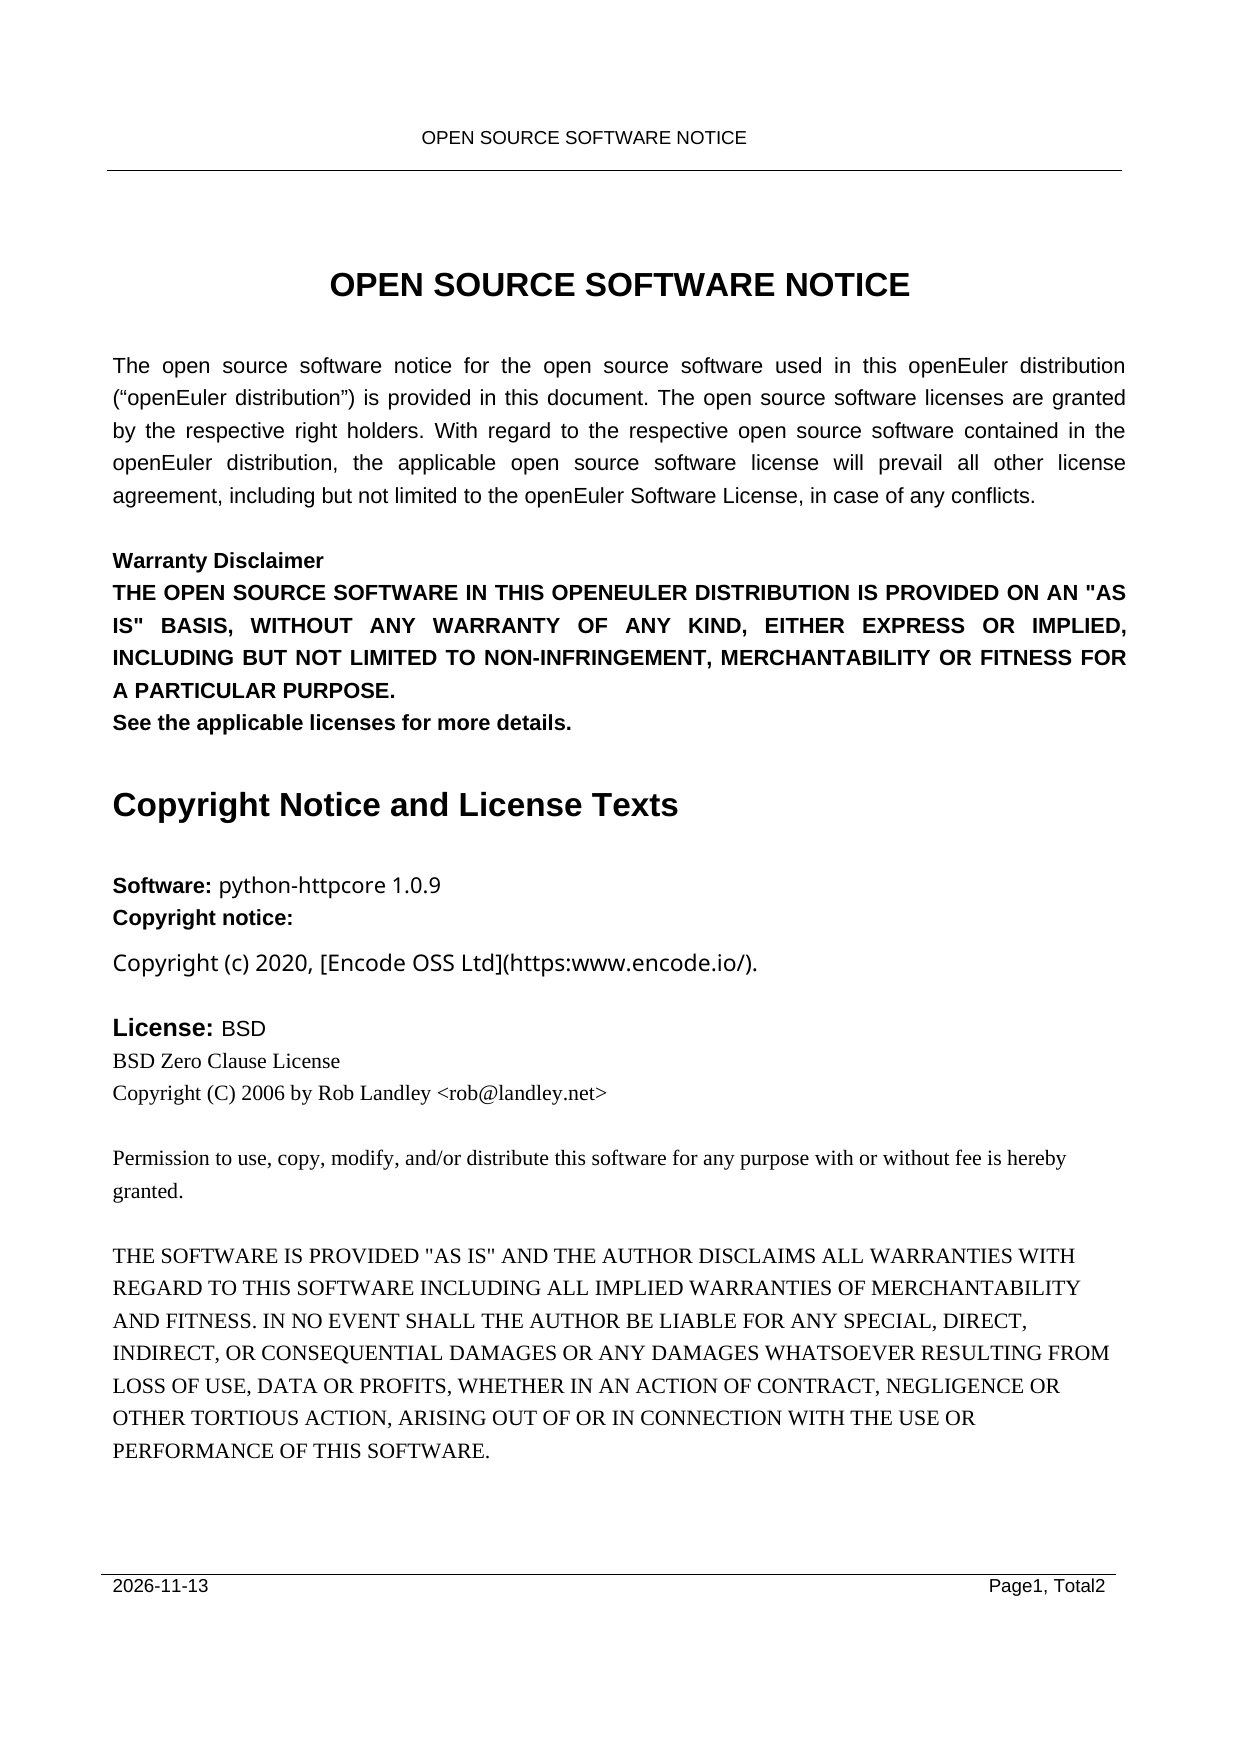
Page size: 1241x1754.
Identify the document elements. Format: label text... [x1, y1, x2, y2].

text License: BSD [112, 1012, 1128, 1044]
text Copyright notice: [112, 901, 1128, 934]
text OPEN SOURCE SOFTWARE NOTICE [112, 251, 1128, 316]
text THE OPEN SOURCE SOFTWARE IN THIS OPENEULER DISTRIBUTION IS PROVIDED ON AN "AS IS" BASIS, WITHOUT ANY WARRANTY OF ANY KIND, EITHER EXPRESS OR IMPLIED, INCLUDING BUT NOT LIMITED TO NON-INFRINGEMENT, MERCHANTABILITY OR FITNESS FOR A PARTICULAR PURPOSE. See the applicable licenses for more details. [112, 576, 1128, 739]
text The open source software notice for the open source software used in this openEuler distribution (“openEuler distribution”) is provided in this document. The open source software licenses are granted by the respective right holders. With regard to the respective open source software contained in the openEuler distribution, the applicable open source software license will prevail all other license agreement, including but not limited to the openEuler Software License, in case of any conflicts. [112, 349, 1128, 511]
title Software: python-httpcore 1.0.9 [112, 869, 1128, 901]
text Copyright (c) 2020, [Encode OSS Ltd](https:www.encode.io/). [112, 947, 1128, 1012]
text Warranty Disclaimer [112, 544, 1128, 576]
text BSD Zero Clause License Copyright (C) 2006 by Rob Landley <rob@landley.net> Permission to use, copy, modify, and/or distribute this software for any purpose with or without fee is hereby granted. THE SOFTWARE IS PROVIDED "AS IS" AND THE AUTHOR DISCLAIMS ALL WARRANTIES WITH REGARD TO THIS SOFTWARE INCLUDING ALL IMPLIED WARRANTIES OF MERCHANTABILITY AND FITNESS. IN NO EVENT SHALL THE AUTHOR BE LIABLE FOR ANY SPECIAL, DIRECT, INDIRECT, OR CONSEQUENTIAL DAMAGES OR ANY DAMAGES WHATSOEVER RESULTING FROM LOSS OF USE, DATA OR PROFITS, WHETHER IN AN ACTION OF CONTRACT, NEGLIGENCE OR OTHER TORTIOUS ACTION, ARISING OUT OF OR IN CONNECTION WITH THE USE OR PERFORMANCE OF THIS SOFTWARE. [112, 1044, 1128, 1499]
text Copyright Notice and License Texts [112, 771, 1128, 836]
